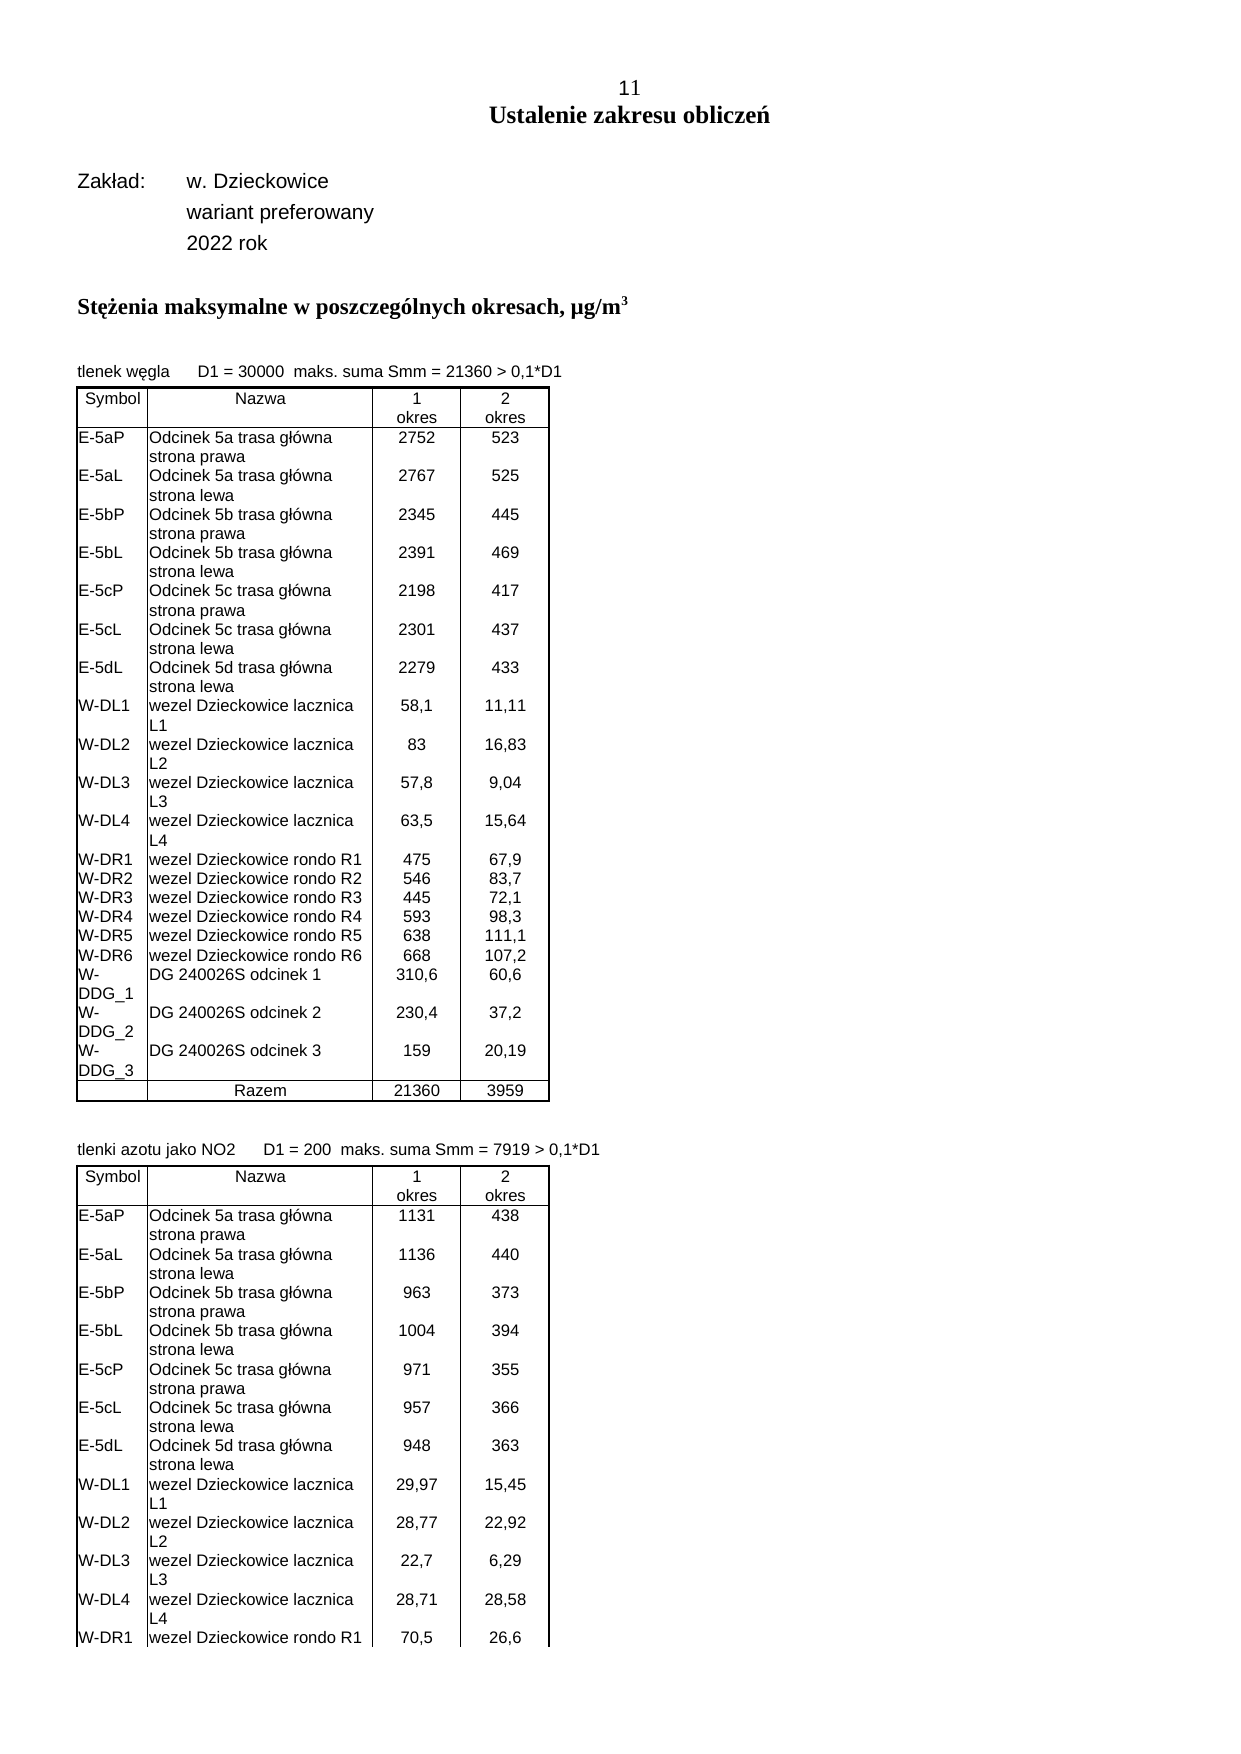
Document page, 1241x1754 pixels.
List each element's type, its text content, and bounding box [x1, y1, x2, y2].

table_cell W-DR5 [78, 926, 147, 945]
table_cell wezel Dzieckowice rondo R1 [148, 1628, 372, 1647]
table_cell 37,2 [461, 1003, 548, 1041]
table_cell wezel Dzieckowice lacznica L1 [148, 696, 372, 734]
table_cell E-5aP [78, 1206, 147, 1244]
table_cell 417 [461, 581, 548, 619]
text tlenek węgla D1 = 30000 maks. suma Smm = 21360 > 0,1*D1 [77, 361, 1182, 381]
table_cell wezel Dzieckowice lacznica L3 [148, 773, 372, 811]
table_cell 438 [461, 1206, 548, 1244]
table_cell 26,6 [461, 1628, 548, 1647]
table_cell W-DR1 [78, 1628, 147, 1647]
table_cell 9,04 [461, 773, 548, 811]
table_cell W-DR6 [78, 945, 147, 964]
table_cell W-DL3 [78, 773, 147, 811]
text tlenki azotu jako NO2 D1 = 200 maks. suma Smm = 7919 > 0,1*D1 [77, 1139, 1182, 1159]
table_cell E-5bL [78, 543, 147, 581]
table_cell 159 [373, 1041, 460, 1079]
table_cell wezel Dzieckowice lacznica L4 [148, 1589, 372, 1628]
table_cell 469 [461, 543, 548, 581]
table_header Nazwa [148, 1167, 372, 1205]
table_cell 58,1 [373, 696, 460, 734]
table_cell Odcinek 5c trasa główna strona prawa [148, 581, 372, 619]
text Stężenia maksymalne w poszczególnych okresach, µg/m3 [77, 293, 1182, 319]
table_cell wezel Dzieckowice lacznica L2 [148, 735, 372, 773]
table_cell W-DDG_3 [78, 1041, 147, 1079]
table_header 1 okres [373, 1167, 460, 1205]
table_cell W-DDG_2 [78, 1003, 147, 1041]
table_cell 2279 [373, 658, 460, 696]
table_cell W-DL3 [78, 1551, 147, 1589]
table_cell 546 [373, 869, 460, 888]
table_cell 22,92 [461, 1513, 548, 1551]
table_cell 957 [373, 1398, 460, 1436]
table_cell 593 [373, 907, 460, 926]
table_cell 948 [373, 1436, 460, 1474]
table_cell E-5cP [78, 581, 147, 619]
table_cell 29,97 [373, 1474, 460, 1513]
table_cell 355 [461, 1359, 548, 1398]
table_cell 11,11 [461, 696, 548, 734]
table_cell 440 [461, 1244, 548, 1283]
table_cell 1004 [373, 1321, 460, 1359]
table_cell 15,45 [461, 1474, 548, 1513]
table_cell 638 [373, 926, 460, 945]
table_cell E-5cL [78, 1398, 147, 1436]
table_cell W-DL1 [78, 696, 147, 734]
table_cell E-5aL [78, 1244, 147, 1283]
table_cell 437 [461, 620, 548, 658]
table_cell DG 240026S odcinek 1 [148, 965, 372, 1003]
table_cell 310,6 [373, 965, 460, 1003]
table_cell E-5cL [78, 620, 147, 658]
table_cell 6,29 [461, 1551, 548, 1589]
table_cell wezel Dzieckowice lacznica L4 [148, 811, 372, 849]
table_cell Odcinek 5c trasa główna strona lewa [148, 620, 372, 658]
table_cell Odcinek 5a trasa główna strona prawa [148, 428, 372, 466]
table_cell 2391 [373, 543, 460, 581]
table_cell 433 [461, 658, 548, 696]
table_cell W-DR3 [78, 888, 147, 907]
table_cell 57,8 [373, 773, 460, 811]
table_cell wezel Dzieckowice rondo R4 [148, 907, 372, 926]
table_cell E-5bP [78, 505, 147, 543]
table_cell 67,9 [461, 850, 548, 869]
table_cell E-5bP [78, 1283, 147, 1321]
table_cell W-DL2 [78, 735, 147, 773]
text Zakład: w. Dzieckowice [77, 168, 1182, 192]
table_cell 2752 [373, 428, 460, 466]
table_cell E-5cP [78, 1359, 147, 1398]
table_cell 72,1 [461, 888, 548, 907]
table_cell 3959 [461, 1081, 548, 1100]
table_cell 21360 [373, 1081, 460, 1100]
table_cell W-DL1 [78, 1474, 147, 1513]
table_cell 445 [461, 505, 548, 543]
table_cell 83 [373, 735, 460, 773]
table_cell W-DDG_1 [78, 965, 147, 1003]
table_cell Odcinek 5b trasa główna strona prawa [148, 1283, 372, 1321]
table_cell Odcinek 5a trasa główna strona prawa [148, 1206, 372, 1244]
table_cell 475 [373, 850, 460, 869]
table_cell Odcinek 5d trasa główna strona lewa [148, 1436, 372, 1474]
table_header Symbol [78, 1167, 147, 1205]
table_cell 366 [461, 1398, 548, 1436]
table_cell 15,64 [461, 811, 548, 849]
table_cell DG 240026S odcinek 2 [148, 1003, 372, 1041]
table_cell 107,2 [461, 945, 548, 964]
table_cell 2198 [373, 581, 460, 619]
table_header 2 okres [461, 389, 548, 427]
table_cell 63,5 [373, 811, 460, 849]
table_cell Odcinek 5a trasa główna strona lewa [148, 1244, 372, 1283]
table_cell W-DR1 [78, 850, 147, 869]
table_cell wezel Dzieckowice rondo R3 [148, 888, 372, 907]
table_cell 373 [461, 1283, 548, 1321]
table_cell wezel Dzieckowice lacznica L3 [148, 1551, 372, 1589]
table_cell 2345 [373, 505, 460, 543]
table_cell W-DR4 [78, 907, 147, 926]
table_cell wezel Dzieckowice lacznica L2 [148, 1513, 372, 1551]
table_cell wezel Dzieckowice lacznica L1 [148, 1474, 372, 1513]
table_cell 83,7 [461, 869, 548, 888]
table_cell 525 [461, 466, 548, 504]
table_cell Odcinek 5d trasa główna strona lewa [148, 658, 372, 696]
table_cell 523 [461, 428, 548, 466]
table_cell Razem [148, 1081, 372, 1100]
table_cell 230,4 [373, 1003, 460, 1041]
table_cell 111,1 [461, 926, 548, 945]
table_cell W-DL4 [78, 811, 147, 849]
table_header Nazwa [148, 389, 372, 427]
table_cell 22,7 [373, 1551, 460, 1589]
table_cell wezel Dzieckowice rondo R6 [148, 945, 372, 964]
table_cell E-5aL [78, 466, 147, 504]
table_cell Odcinek 5c trasa główna strona prawa [148, 1359, 372, 1398]
table_cell 2767 [373, 466, 460, 504]
table_cell wezel Dzieckowice rondo R5 [148, 926, 372, 945]
table_cell 963 [373, 1283, 460, 1321]
table_cell 98,3 [461, 907, 548, 926]
table_cell E-5dL [78, 658, 147, 696]
text 2022 rok [77, 231, 1182, 255]
table_cell wezel Dzieckowice rondo R2 [148, 869, 372, 888]
table_cell wezel Dzieckowice rondo R1 [148, 850, 372, 869]
table_cell Odcinek 5c trasa główna strona lewa [148, 1398, 372, 1436]
table_cell 363 [461, 1436, 548, 1474]
table_cell 394 [461, 1321, 548, 1359]
table_cell 28,58 [461, 1589, 548, 1628]
table_header Symbol [78, 389, 147, 427]
table_cell 20,19 [461, 1041, 548, 1079]
table_header 2 okres [461, 1167, 548, 1205]
text Ustalenie zakresu obliczeń [77, 100, 1182, 129]
table_cell 971 [373, 1359, 460, 1398]
table_cell 2301 [373, 620, 460, 658]
table_cell Odcinek 5b trasa główna strona lewa [148, 1321, 372, 1359]
table_cell E-5dL [78, 1436, 147, 1474]
table_cell DG 240026S odcinek 3 [148, 1041, 372, 1079]
table_cell 28,71 [373, 1589, 460, 1628]
table_cell 1136 [373, 1244, 460, 1283]
table_cell 668 [373, 945, 460, 964]
table_cell [78, 1081, 147, 1100]
table_cell 445 [373, 888, 460, 907]
text wariant preferowany [77, 200, 1182, 224]
table_cell 60,6 [461, 965, 548, 1003]
table_cell W-DR2 [78, 869, 147, 888]
table_cell E-5bL [78, 1321, 147, 1359]
table_cell W-DL2 [78, 1513, 147, 1551]
table_cell 28,77 [373, 1513, 460, 1551]
table_cell 16,83 [461, 735, 548, 773]
table_cell 70,5 [373, 1628, 460, 1647]
table_cell W-DL4 [78, 1589, 147, 1628]
table_cell Odcinek 5b trasa główna strona lewa [148, 543, 372, 581]
table_cell Odcinek 5a trasa główna strona lewa [148, 466, 372, 504]
table_cell 1131 [373, 1206, 460, 1244]
table_cell Odcinek 5b trasa główna strona prawa [148, 505, 372, 543]
table_cell E-5aP [78, 428, 147, 466]
table_header 1 okres [373, 389, 460, 427]
